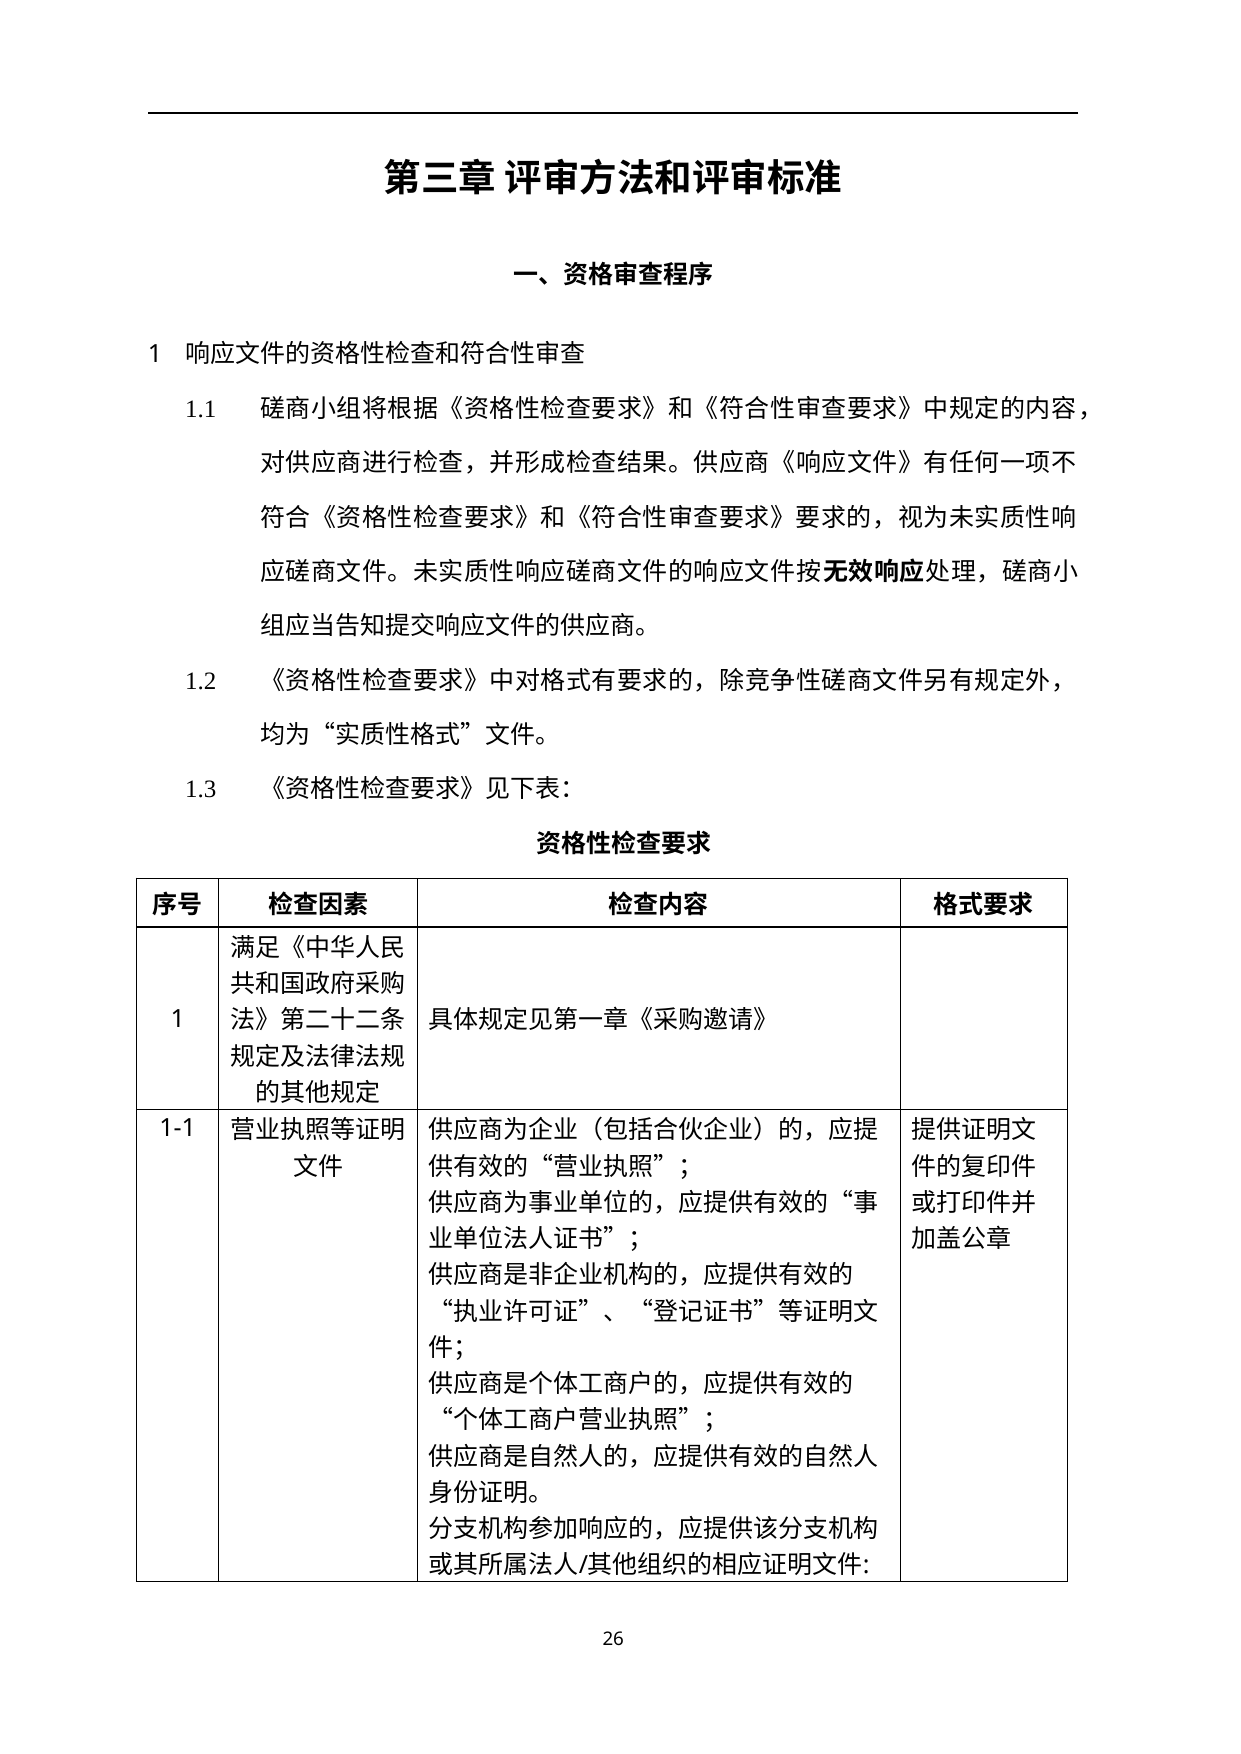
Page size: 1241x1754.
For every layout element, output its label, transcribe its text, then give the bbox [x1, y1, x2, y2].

table_cell 具体规定见第一章《采购邀请》 [418, 928, 900, 1109]
table_header 检查内容 [418, 879, 900, 926]
table_cell 提供证明文件的复印件或打印件并加盖公章 [901, 1110, 1067, 1581]
table_header 序号 [137, 879, 218, 926]
table_cell 营业执照等证明文件 [219, 1110, 417, 1581]
text 第三章 评审方法和评审标准 [148, 148, 1078, 202]
table_cell 1-1 [137, 1110, 218, 1581]
subtitle 一、资格审查程序 [148, 254, 1078, 291]
list 磋商小组将根据《资格性检查要求》和《符合性审查要求》中规定的内容，对供应商进行检查，并形成检查结果。供应商《响应文件》有任何一项不符合《资格性检查要求》和《符合性审查要求》要求的，视为未实质性响应磋商文件。未实质性响应磋商文件的响应文件按无效响应处理，磋商小组应当告知提交响应文件的供应商。 [185, 388, 1078, 642]
table_header 格式要求 [901, 879, 1067, 926]
list 《资格性检查要求》中对格式有要求的，除竞争性磋商文件另有规定外，均为“实质性格式”文件。 [185, 660, 1078, 751]
table_cell 1 [137, 928, 218, 1109]
table_header 检查因素 [219, 879, 417, 926]
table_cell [418, 1110, 900, 1581]
table_cell [901, 928, 1067, 1109]
text 资格性检查要求 [260, 823, 1078, 859]
list 《资格性检查要求》见下表： [185, 769, 1078, 805]
table_cell 满足《中华人民共和国政府采购法》第二十二条规定及法律法规的其他规定 [219, 928, 417, 1109]
list 响应文件的资格性检查和符合性审查 [148, 334, 1078, 370]
